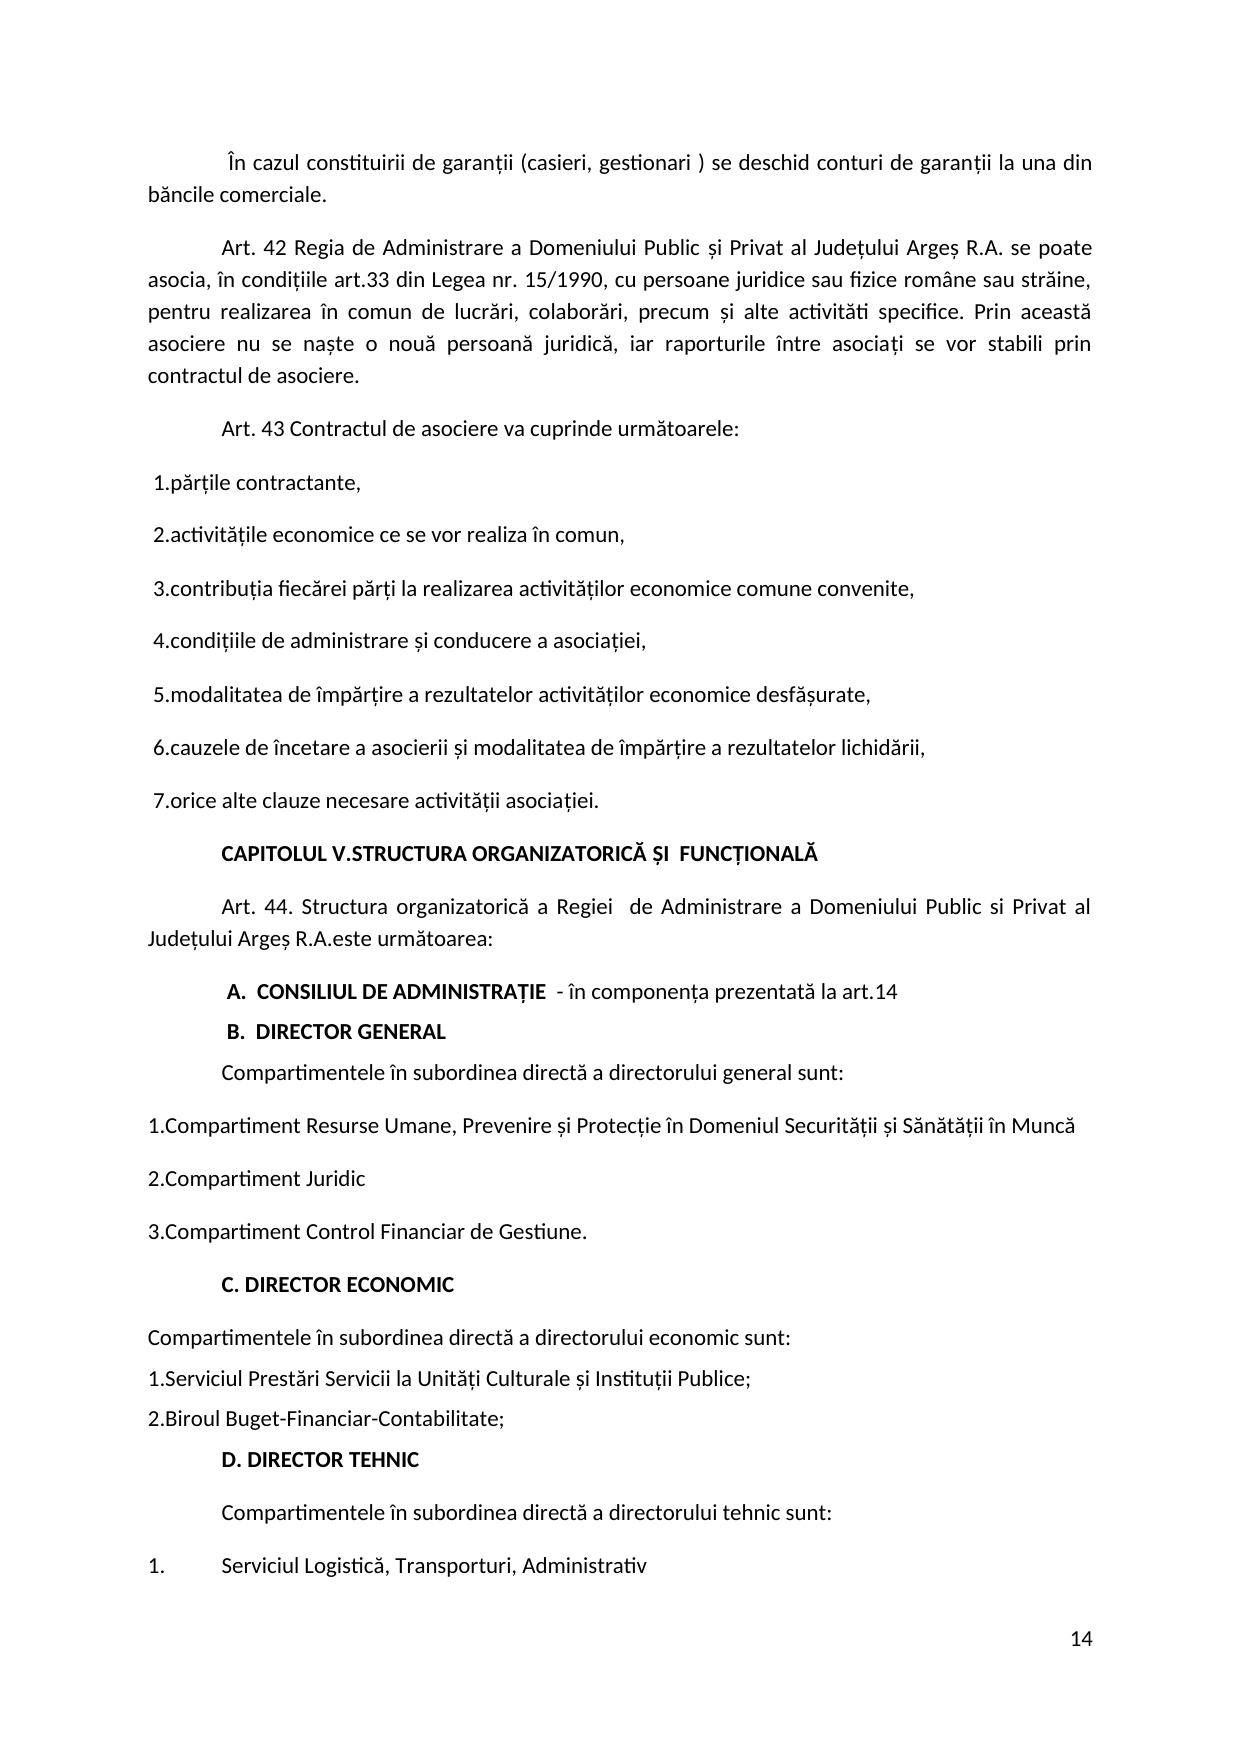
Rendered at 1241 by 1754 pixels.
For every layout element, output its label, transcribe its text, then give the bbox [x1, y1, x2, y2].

text Art. 44. Structura organizatorică a Regiei de Administrare a Domeniului Public si Privat al Judeţului Argeş R.A.este următoarea: [148, 892, 1093, 952]
text 2.Biroul Buget-Financiar-Contabilitate; [148, 1404, 1093, 1432]
text C. DIRECTOR ECONOMIC [148, 1270, 1093, 1298]
text Compartimentele în subordinea directă a directorului economic sunt: [148, 1323, 1093, 1351]
text În cazul constituirii de garanții (casieri, gestionari ) se deschid conturi de garanții la una din băncile comerciale. [148, 148, 1093, 208]
text 3.Compartiment Control Financiar de Gestiune. [148, 1217, 1093, 1245]
text 7.orice alte clauze necesare activităţii asociației. [148, 786, 1093, 814]
text 1.Compartiment Resurse Umane, Prevenire şi Protecţie în Domeniul Securităţii şi Sănătăţii în Muncă [148, 1111, 1093, 1139]
text D. DIRECTOR TEHNIC [148, 1445, 1093, 1473]
text 4.condițiile de administrare și conducere a asociației, [148, 627, 1093, 655]
text 1.părţile contractante, [148, 468, 1093, 496]
text Art. 42 Regia de Administrare a Domeniului Public și Privat al Județului Argeș R.A. se poate asocia, în condițiile art.33 din Legea nr. 15/1990, cu persoane juridice sau fizice române sau străine, pentru realizarea în comun de lucrări, colaborări, precum și alte activităti specifice. Prin această asociere nu se naște o nouă persoană juridică, iar raporturile între asociați se vor stabili prin contractul de asociere. [148, 233, 1093, 389]
text 1. Serviciul Logistică, Transporturi, Administrativ [148, 1551, 1093, 1579]
text CAPITOLUL V.STRUCTURA ORGANIZATORICĂ ŞI FUNCŢIONALĂ [148, 839, 1093, 867]
text 2.activităţile economice ce se vor realiza în comun, [148, 521, 1093, 549]
text Compartimentele în subordinea directă a directorului tehnic sunt: [148, 1498, 1093, 1526]
text 1.Serviciul Prestări Servicii la Unităţi Culturale şi Instituţii Publice; [148, 1364, 1093, 1392]
text 3.contribuția fiecărei părţi la realizarea activităţilor economice comune convenite, [148, 574, 1093, 602]
text B. DIRECTOR GENERAL [148, 1017, 1093, 1046]
text 2.Compartiment Juridic [148, 1164, 1093, 1192]
text A. CONSILIUL DE ADMINISTRAŢIE - în componenţa prezentată la art.14 [148, 977, 1093, 1005]
text 5.modalitatea de împărţire a rezultatelor activităţilor economice desfăşurate, [148, 680, 1093, 708]
text 6.cauzele de încetare a asocierii și modalitatea de împărţire a rezultatelor lichidării, [148, 733, 1093, 761]
text Art. 43 Contractul de asociere va cuprinde următoarele: [148, 414, 1093, 443]
text Compartimentele în subordinea directă a directorului general sunt: [148, 1058, 1093, 1086]
